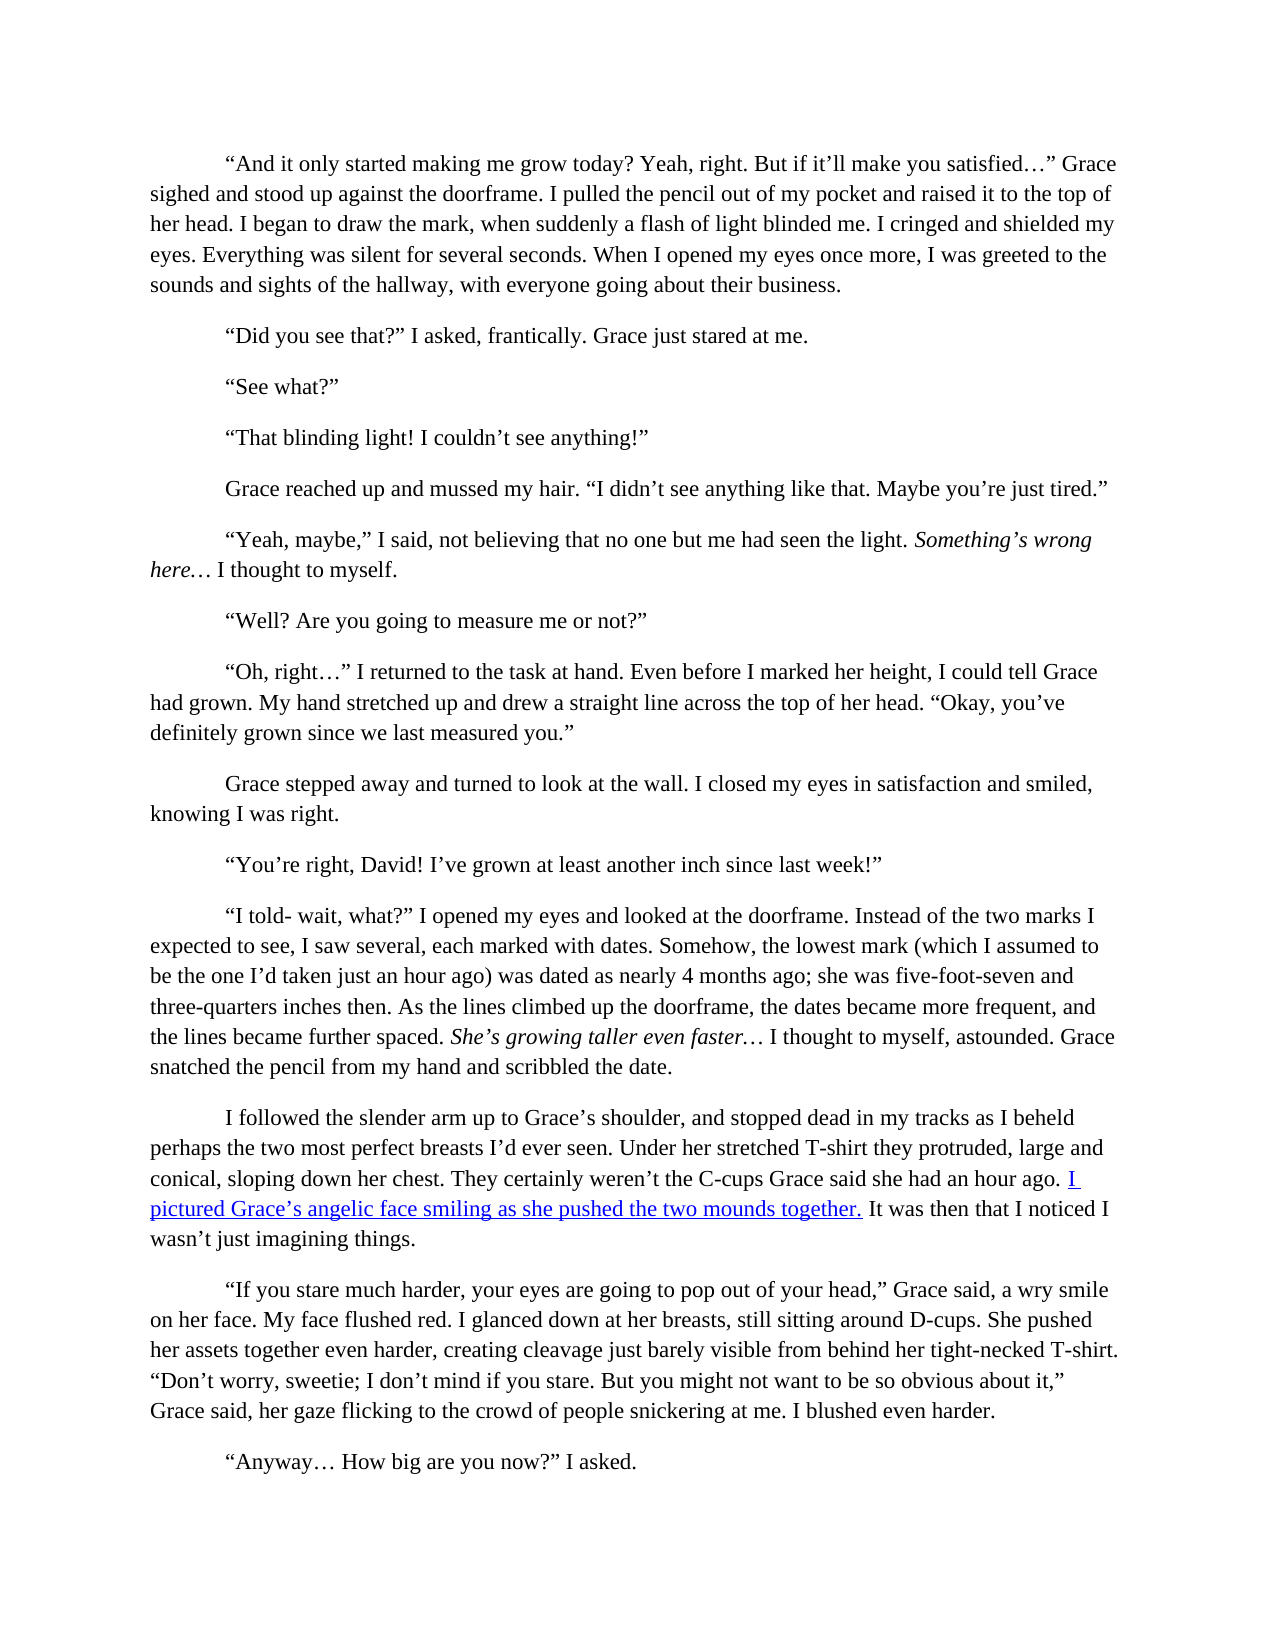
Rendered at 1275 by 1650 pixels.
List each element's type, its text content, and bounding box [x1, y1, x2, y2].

text “Oh, right…” I returned to the task at hand. Even before I marked her height, I could tell Grace had grown. My hand stretched up and drew a straight line across the top of her head. “Okay, you’ve definitely grown since we last measured you.” [150, 658, 1125, 745]
text “If you stare much harder, your eyes are going to pop out of your head,” Grace said, a wry smile on her face. My face flushed red. I glanced down at her breasts, still sitting around D-cups. She pushed her assets together even harder, creating cleavage just barely visible from behind her tight-necked T-shirt. “Don’t worry, sweetie; I don’t mind if you stare. But you might not want to be so obvious about it,” Grace said, her gaze flicking to the crowd of people snickering at me. I blushed even harder. [150, 1276, 1125, 1423]
text “Anyway… How big are you now?” I asked. [150, 1448, 1125, 1474]
text “You’re right, David! I’ve grown at least another inch since last week!” [150, 851, 1125, 877]
text “Yeah, maybe,” I said, not believing that no one but me had seen the light. Something’s wrong here… I thought to myself. [150, 526, 1125, 583]
text “And it only started making me grow today? Yeah, right. But if it’ll make you satisfied…” Grace sighed and stood up against the doorframe. I pulled the pencil out of my pocket and raised it to the top of her head. I began to draw the mark, when suddenly a flash of light blinded me. I cringed and shielded my eyes. Everything was silent for several seconds. When I opened my eyes once more, I was greeted to the sounds and sights of the hallway, with everyone going about their business. [150, 150, 1125, 297]
text Grace stepped away and turned to look at the wall. I closed my eyes in satisfaction and smiled, knowing I was right. [150, 770, 1125, 826]
text “I told- wait, what?” I opened my eyes and looked at the doorframe. Instead of the two marks I expected to see, I saw several, each marked with dates. Somehow, the lowest mark (which I assumed to be the one I’d taken just an hour ago) was dated as nearly 4 months ago; she was five-foot-seven and three-quarters inches then. As the lines climbed up the doorframe, the dates became more frequent, and the lines became further spaced. She’s growing taller even faster… I thought to myself, astounded. Grace snatched the pencil from my hand and scribbled the date. [150, 902, 1125, 1079]
text “Did you see that?” I asked, frantically. Grace just stared at me. [150, 322, 1125, 348]
text Grace reached up and mussed my hair. “I didn’t see anything like that. Maybe you’re just tired.” [150, 475, 1125, 501]
text “See what?” [150, 373, 1125, 399]
text “That blinding light! I couldn’t see anything!” [150, 424, 1125, 450]
text “Well? Are you going to measure me or not?” [150, 607, 1125, 634]
text I followed the slender arm up to Grace’s shoulder, and stopped dead in my tracks as I beheld perhaps the two most perfect breasts I’d ever seen. Under her stretched T-shirt they protruded, large and conical, sloping down her chest. They certainly weren’t the C-cups Grace said she had an hour ago. I pictured Grace’s angelic face smiling as she pushed the two mounds together. It was then that I noticed I wasn’t just imagining things. [150, 1104, 1125, 1251]
